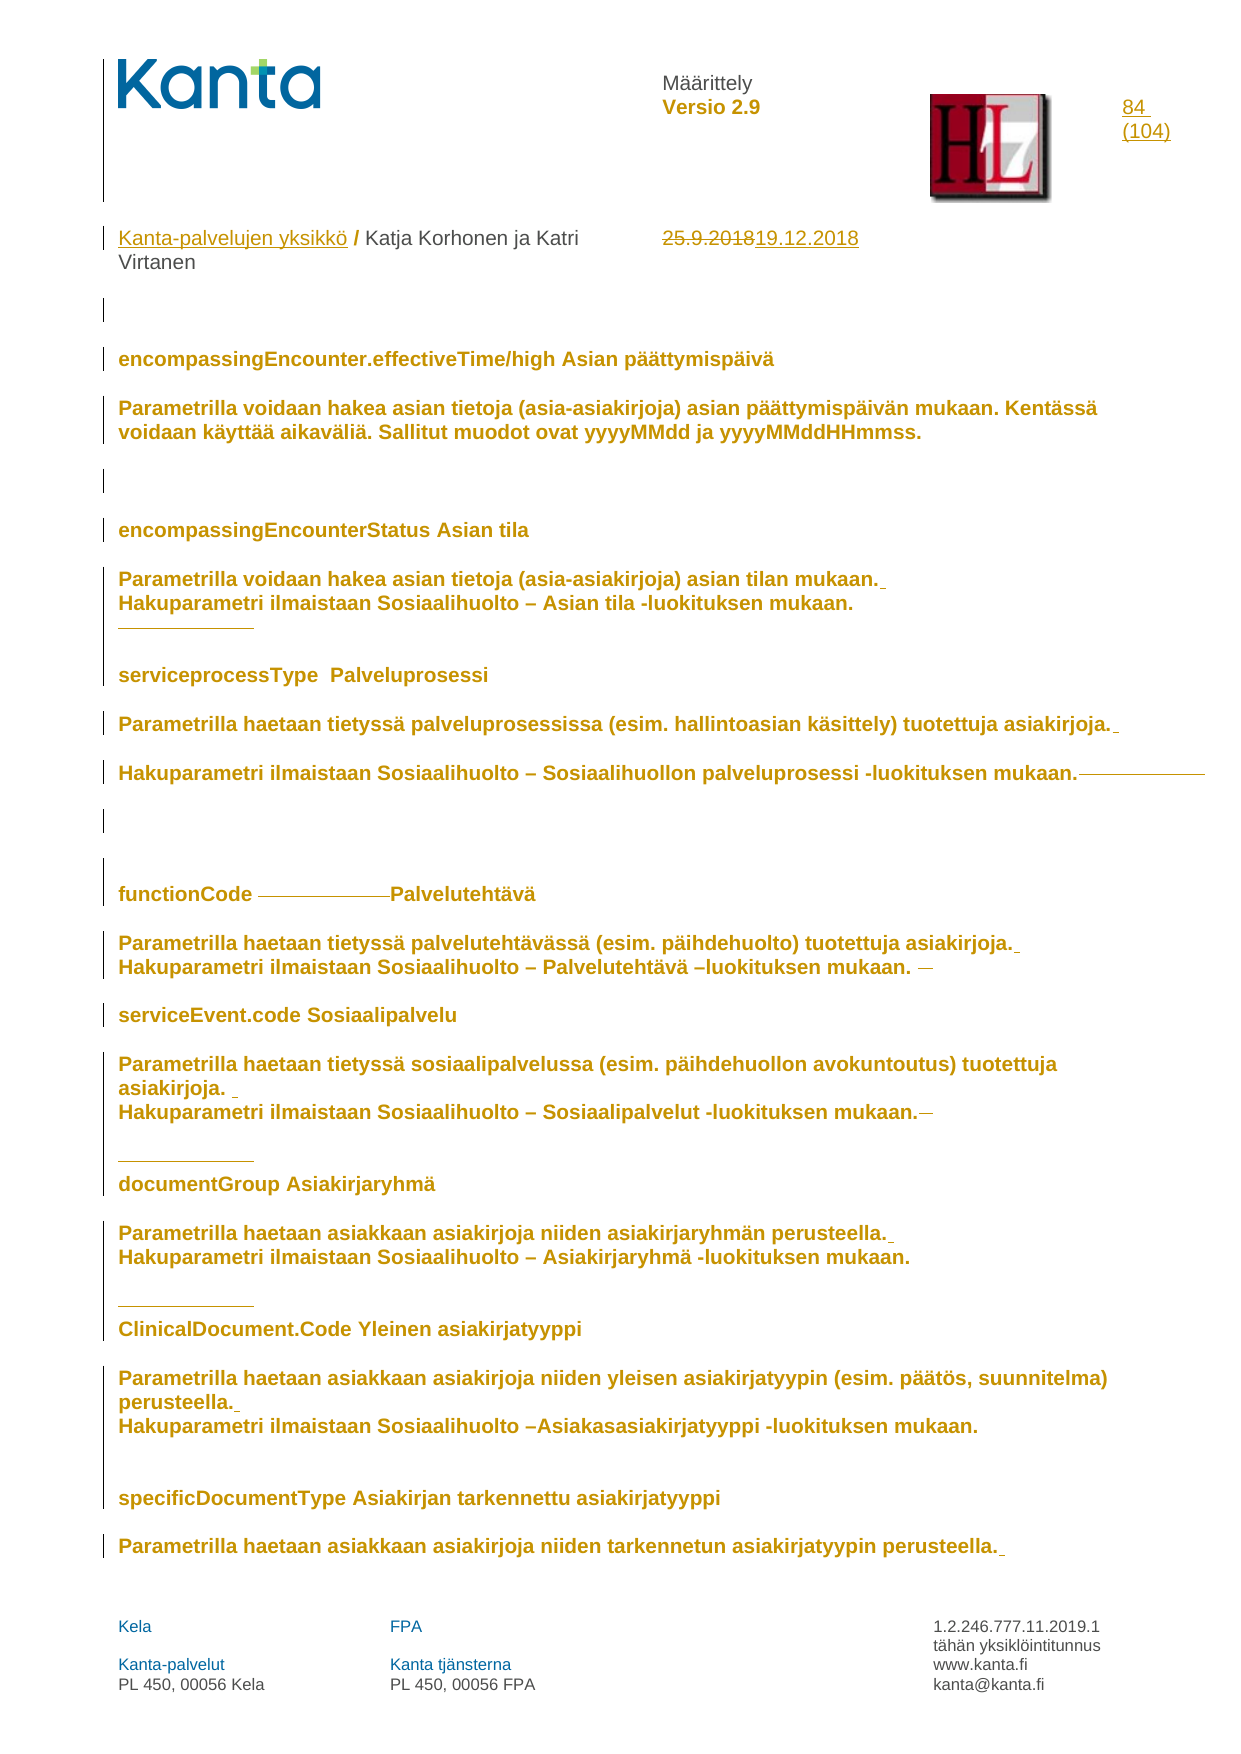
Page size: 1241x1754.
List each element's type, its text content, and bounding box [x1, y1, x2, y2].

text serviceprocessType Palveluprosessi [118, 662, 1122, 686]
text Hakuparametri ilmaistaan Sosiaalihuolto – Sosiaalipalvelut -luokituksen mukaan. [118, 1100, 1122, 1124]
text functionCode Palvelutehtävä [118, 882, 1122, 906]
text Hakuparametri ilmaistaan Sosiaalihuolto –Asiakasasiakirjatyyppi -luokituksen mukaan. [118, 1413, 1122, 1437]
text Parametrilla haetaan asiakkaan asiakirjoja niiden asiakirjaryhmän perusteella. [118, 1221, 1122, 1245]
text Parametrilla voidaan hakea asian tietoja (asia-asiakirjoja) asian tilan mukaan. [118, 567, 1122, 591]
text encompassingEncounter.effectiveTime/high Asian päättymispäivä [118, 347, 1122, 371]
picture [118, 59, 321, 109]
text Parametrilla voidaan hakea asian tietoja (asia-asiakirjoja) asian päättymispäivän mukaan. Kentässä voidaan käyttää aikaväliä. Sallitut muodot ovat yyyyMMdd ja yyyyMMddHHmmss. [118, 396, 1122, 444]
text documentGroup Asiakirjaryhmä [118, 1172, 1122, 1196]
text ClinicalDocument.Code Yleinen asiakirjatyyppi [118, 1317, 1122, 1341]
text Hakuparametri ilmaistaan Sosiaalihuolto – Asiakirjaryhmä -luokituksen mukaan. [118, 1245, 1122, 1269]
text Parametrilla haetaan tietyssä palvelutehtävässä (esim. päihdehuolto) tuotettuja asiakirjoja. [118, 931, 1122, 955]
text Parametrilla haetaan tietyssä sosiaalipalvelussa (esim. päihdehuollon avokuntoutus) tuotettuja asiakirjoja. [118, 1052, 1122, 1100]
text serviceEvent.code Sosiaalipalvelu [118, 1003, 1122, 1027]
text Hakuparametri ilmaistaan Sosiaalihuolto – Palvelutehtävä –luokituksen mukaan. [118, 955, 1122, 979]
picture [930, 94, 1053, 203]
text Parametrilla haetaan asiakkaan asiakirjoja niiden tarkennetun asiakirjatyypin perusteella. [118, 1534, 1122, 1558]
text Hakuparametri ilmaistaan Sosiaalihuolto – Asian tila -luokituksen mukaan. [118, 591, 1122, 614]
text Parametrilla haetaan asiakkaan asiakirjoja niiden yleisen asiakirjatyypin (esim. päätös, suunnitelma) perusteella. [118, 1366, 1122, 1413]
text Parametrilla haetaan tietyssä palveluprosessissa (esim. hallintoasian käsittely) tuotettuja asiakirjoja. [118, 711, 1122, 735]
text Hakuparametri ilmaistaan Sosiaalihuolto – Sosiaalihuollon palveluprosessi -luokituksen mukaan. [118, 760, 1122, 784]
text encompassingEncounterStatus Asian tila [118, 518, 1122, 542]
text specificDocumentType Asiakirjan tarkennettu asiakirjatyyppi [118, 1485, 1122, 1509]
